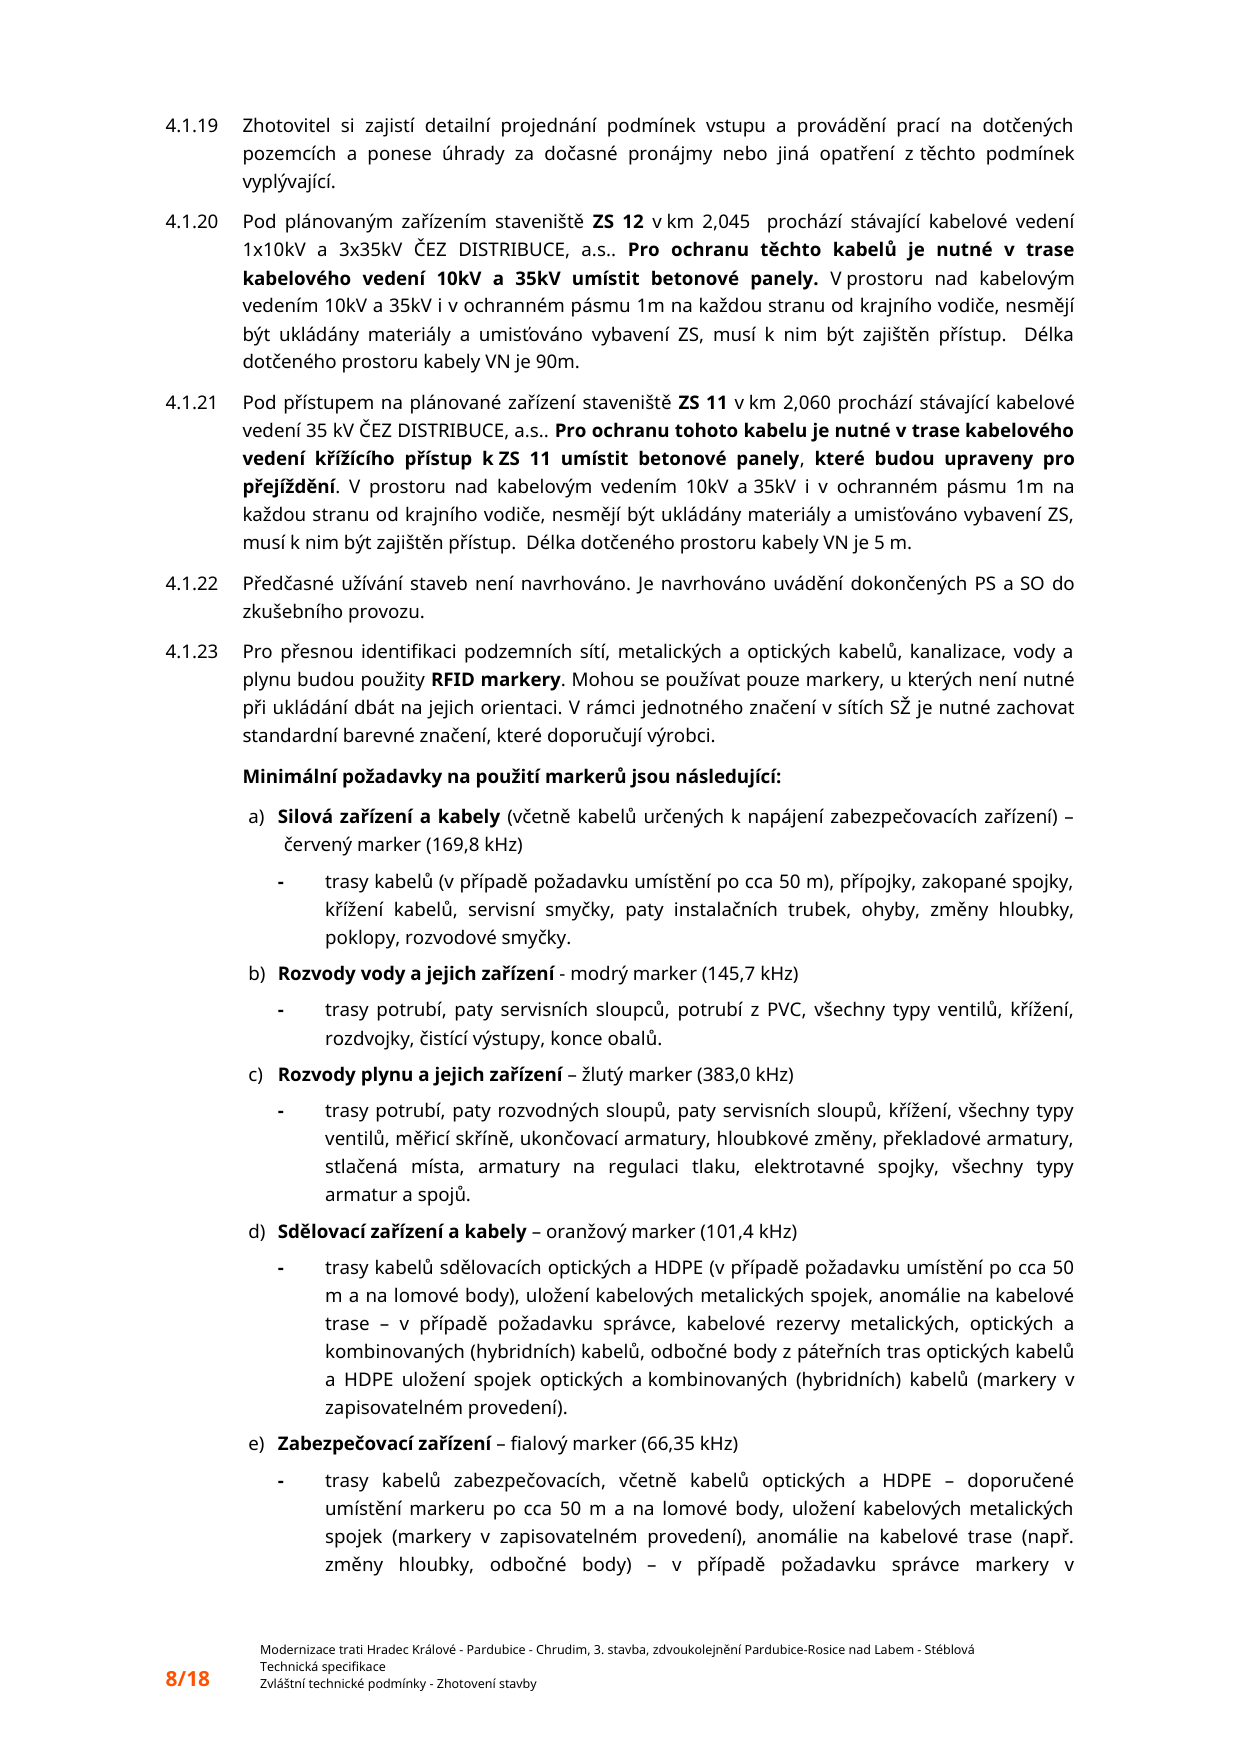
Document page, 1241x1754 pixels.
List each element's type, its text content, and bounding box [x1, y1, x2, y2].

text Pod přístupem na plánované zařízení staveniště ZS 11 v km 2,060 prochází stávající kabelové vedení 35 kV ČEZ DISTRIBUCE, a.s.. Pro ochranu tohoto kabelu je nutné v trase kabelového vedení křížícího přístup k ZS 11 umístit betonové panely, které budou upraveny pro přejíždění. V prostoru nad kabelovým vedením 10kV a 35kV i v ochranném pásmu 1m na každou stranu od krajního vodiče, nesmějí být ukládány materiály a umisťováno vybavení ZS, musí k nim být zajištěn přístup. Délka dotčeného prostoru kabely VN je 5 m. [165, 389, 1075, 555]
text trasy kabelů sdělovacích optických a HDPE (v případě požadavku umístění po cca 50 m a na lomové body), uložení kabelových metalických spojek, anomálie na kabelové trase – v případě požadavku správce, kabelové rezervy metalických, optických a kombinovaných (hybridních) kabelů, odbočné body z páteřních tras optických kabelů a HDPE uložení spojek optických a kombinovaných (hybridních) kabelů (markery v zapisovatelném provedení). [278, 1254, 1075, 1420]
list Rozvody plynu a jejich zařízení – žlutý marker (383,0 kHz) [248, 1061, 1075, 1087]
text trasy potrubí, paty servisních sloupců, potrubí z PVC, všechny typy ventilů, křížení, rozdvojky, čistící výstupy, konce obalů. [278, 997, 1075, 1050]
text trasy potrubí, paty rozvodných sloupů, paty servisních sloupů, křížení, všechny typy ventilů, měřicí skříně, ukončovací armatury, hloubkové změny, překladové armatury, stlačená místa, armatury na regulaci tlaku, elektrotavné spojky, všechny typy armatur a spojů. [278, 1097, 1075, 1207]
list Rozvody vody a jejich zařízení - modrý marker (145,7 kHz) [248, 960, 1075, 986]
list Sdělovací zařízení a kabely – oranžový marker (101,4 kHz) [248, 1218, 1075, 1243]
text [278, 1467, 1075, 1577]
text Pod plánovaným zařízením staveniště ZS 12 v km 2,045 prochází stávající kabelové vedení 1x10kV a 3x35kV ČEZ DISTRIBUCE, a.s.. Pro ochranu těchto kabelů je nutné v trase kabelového vedení 10kV a 35kV umístit betonové panely. V prostoru nad kabelovým vedením 10kV a 35kV i v ochranném pásmu 1m na každou stranu od krajního vodiče, nesmějí být ukládány materiály a umisťováno vybavení ZS, musí k nim být zajištěn přístup. Délka dotčeného prostoru kabely VN je 90m. [165, 209, 1075, 374]
list Zabezpečovací zařízení – fialový marker (66,35 kHz) [248, 1431, 1075, 1456]
text Zhotovitel si zajistí detailní projednání podmínek vstupu a provádění prací na dotčených pozemcích a ponese úhrady za dočasné pronájmy nebo jiná opatření z těchto podmínek vyplývající. [165, 112, 1075, 194]
text Minimální požadavky na použití markerů jsou následující: [242, 763, 1075, 789]
text Předčasné užívání staveb není navrhováno. Je navrhováno uvádění dokončených PS a SO do zkušebního provozu. [165, 570, 1075, 623]
text Pro přesnou identifikaci podzemních sítí, metalických a optických kabelů, kanalizace, vody a plynu budou použity RFID markery. Mohou se používat pouze markery, u kterých není nutné při ukládání dbát na jejich orientaci. V rámci jednotného značení v sítích SŽ je nutné zachovat standardní barevné značení, které doporučují výrobci. [165, 638, 1075, 748]
text trasy kabelů (v případě požadavku umístění po cca 50 m), přípojky, zakopané spojky, křížení kabelů, servisní smyčky, paty instalačních trubek, ohyby, změny hloubky, poklopy, rozvodové smyčky. [278, 868, 1075, 949]
list Silová zařízení a kabely (včetně kabelů určených k napájení zabezpečovacích zařízení) – červený marker (169,8 kHz) [248, 804, 1075, 857]
